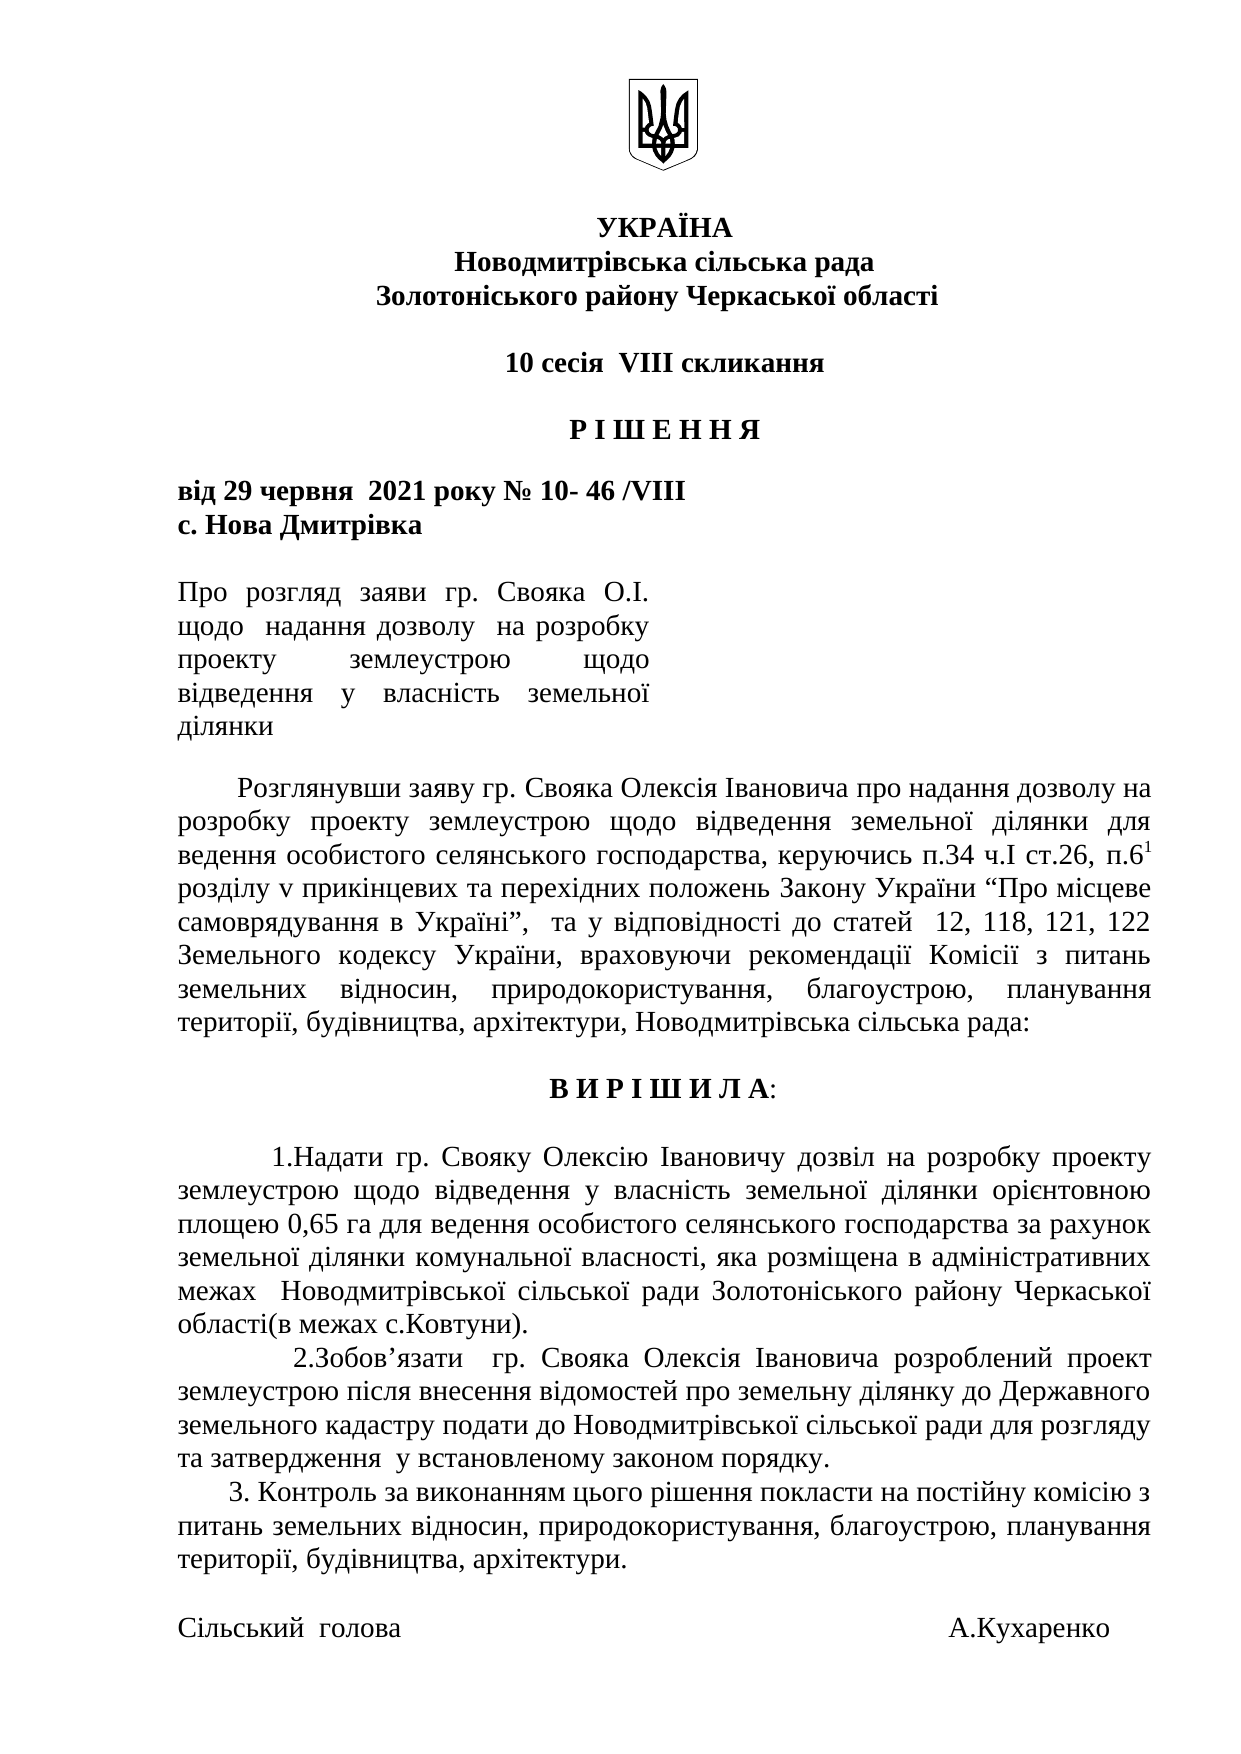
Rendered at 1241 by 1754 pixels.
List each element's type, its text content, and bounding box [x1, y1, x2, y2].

text В И Р І Ш И Л А: [177, 1072, 1152, 1105]
text 1.Надати гр. Свояку Олексію Івановичу дозвіл на розробку проекту землеустрою щодо відведення у власність земельної ділянки орієнтовною площею 0,65 га для ведення особистого селянського господарства за рахунок земельної ділянки комунальної власності, яка розміщена в адміністративних межах Новодмитрівської сільської ради Золотоніського району Черкаської області(в межах с.Ковтуни). [177, 1139, 1152, 1340]
text 3. Контроль за виконанням цього рішення покласти на постійну комісію з питань земельних відносин, природокористування, благоустрою, планування території, будівництва, архітектури. [177, 1474, 1152, 1575]
text Про розгляд заяви гр. Свояка О.І. щодо надання дозволу на розробку проекту землеустрою щодо відведення у власність земельної ділянки [177, 574, 650, 742]
text Сільський голова А.Кухаренко [177, 1611, 1152, 1644]
text від 29 червня 2021 року № 10- 46 /VІІІ [177, 473, 1152, 507]
text Новодмитрівська сільська рада [177, 244, 1152, 278]
text 10 сесія VIІІ скликання [177, 345, 1152, 378]
text Розглянувши заяву гр. Свояка Олексія Івановича про надання дозволу на розробку проекту землеустрою щодо відведення земельної ділянки для ведення особистого селянського господарства, керуючись п.34 ч.І ст.26, п.61 розділу v прикінцевих та перехідних положень Закону України “Про місцеве самоврядування в Україні”, та у відповідності до статей 12, 118, 121, 122 Земельного кодексу України, враховуючи рекомендації Комісії з питань земельних відносин, природокористування, благоустрою, планування території, будівництва, архітектури, Новодмитрівська сільська рада: [177, 770, 1152, 1038]
text 2.Зобов’язати гр. Свояка Олексія Івановича розроблений проект землеустрою після внесення відомостей про земельну ділянку до Державного земельного кадастру подати до Новодмитрівської сільської ради для розгляду та затвердження у встановленому законом порядку. [177, 1340, 1152, 1474]
text УКРАЇНА [177, 211, 1152, 244]
text Золотоніського району Черкаської області [177, 278, 1137, 311]
text с. Нова Дмитрівка [177, 507, 1152, 541]
text Р І Ш Е Н Н Я [177, 412, 1152, 445]
